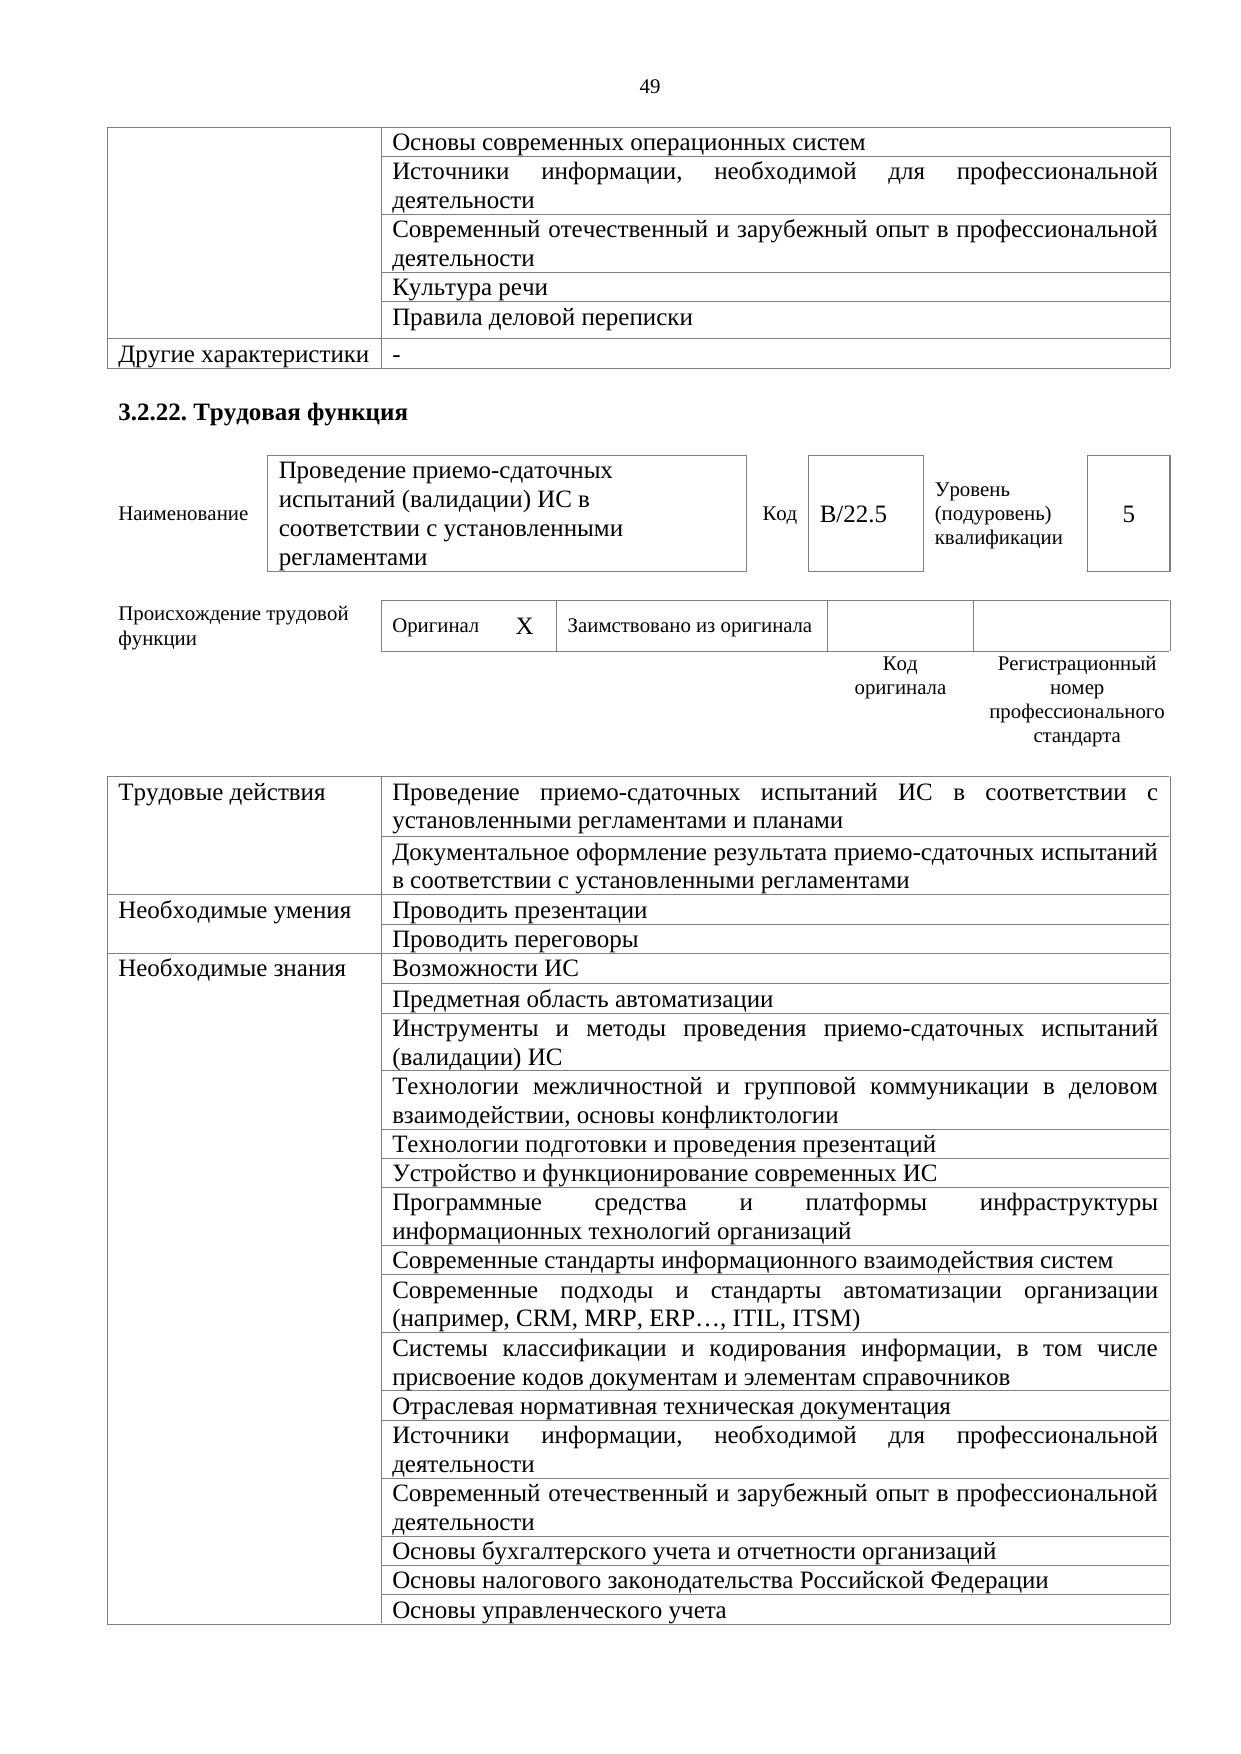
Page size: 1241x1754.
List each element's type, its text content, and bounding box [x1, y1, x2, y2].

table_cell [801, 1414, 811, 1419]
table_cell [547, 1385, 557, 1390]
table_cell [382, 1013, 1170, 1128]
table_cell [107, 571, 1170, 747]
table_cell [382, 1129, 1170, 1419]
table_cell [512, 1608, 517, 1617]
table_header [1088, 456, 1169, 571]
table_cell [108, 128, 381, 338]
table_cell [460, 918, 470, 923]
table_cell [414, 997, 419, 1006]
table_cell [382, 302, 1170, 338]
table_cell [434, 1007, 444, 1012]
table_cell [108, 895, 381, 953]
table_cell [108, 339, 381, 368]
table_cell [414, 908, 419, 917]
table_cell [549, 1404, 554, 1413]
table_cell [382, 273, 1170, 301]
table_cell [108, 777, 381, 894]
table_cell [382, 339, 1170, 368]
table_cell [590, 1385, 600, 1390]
subtitle 3.2.22. Трудовая функция [118, 397, 1181, 426]
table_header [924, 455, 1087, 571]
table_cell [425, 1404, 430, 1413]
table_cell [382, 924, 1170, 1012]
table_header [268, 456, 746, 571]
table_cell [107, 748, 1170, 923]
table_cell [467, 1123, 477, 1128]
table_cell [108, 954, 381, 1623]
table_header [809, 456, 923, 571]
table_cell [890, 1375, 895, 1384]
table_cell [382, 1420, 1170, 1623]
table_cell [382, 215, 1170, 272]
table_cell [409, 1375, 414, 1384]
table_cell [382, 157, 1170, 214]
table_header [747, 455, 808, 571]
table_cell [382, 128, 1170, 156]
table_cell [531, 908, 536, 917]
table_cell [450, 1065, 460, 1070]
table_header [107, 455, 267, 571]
